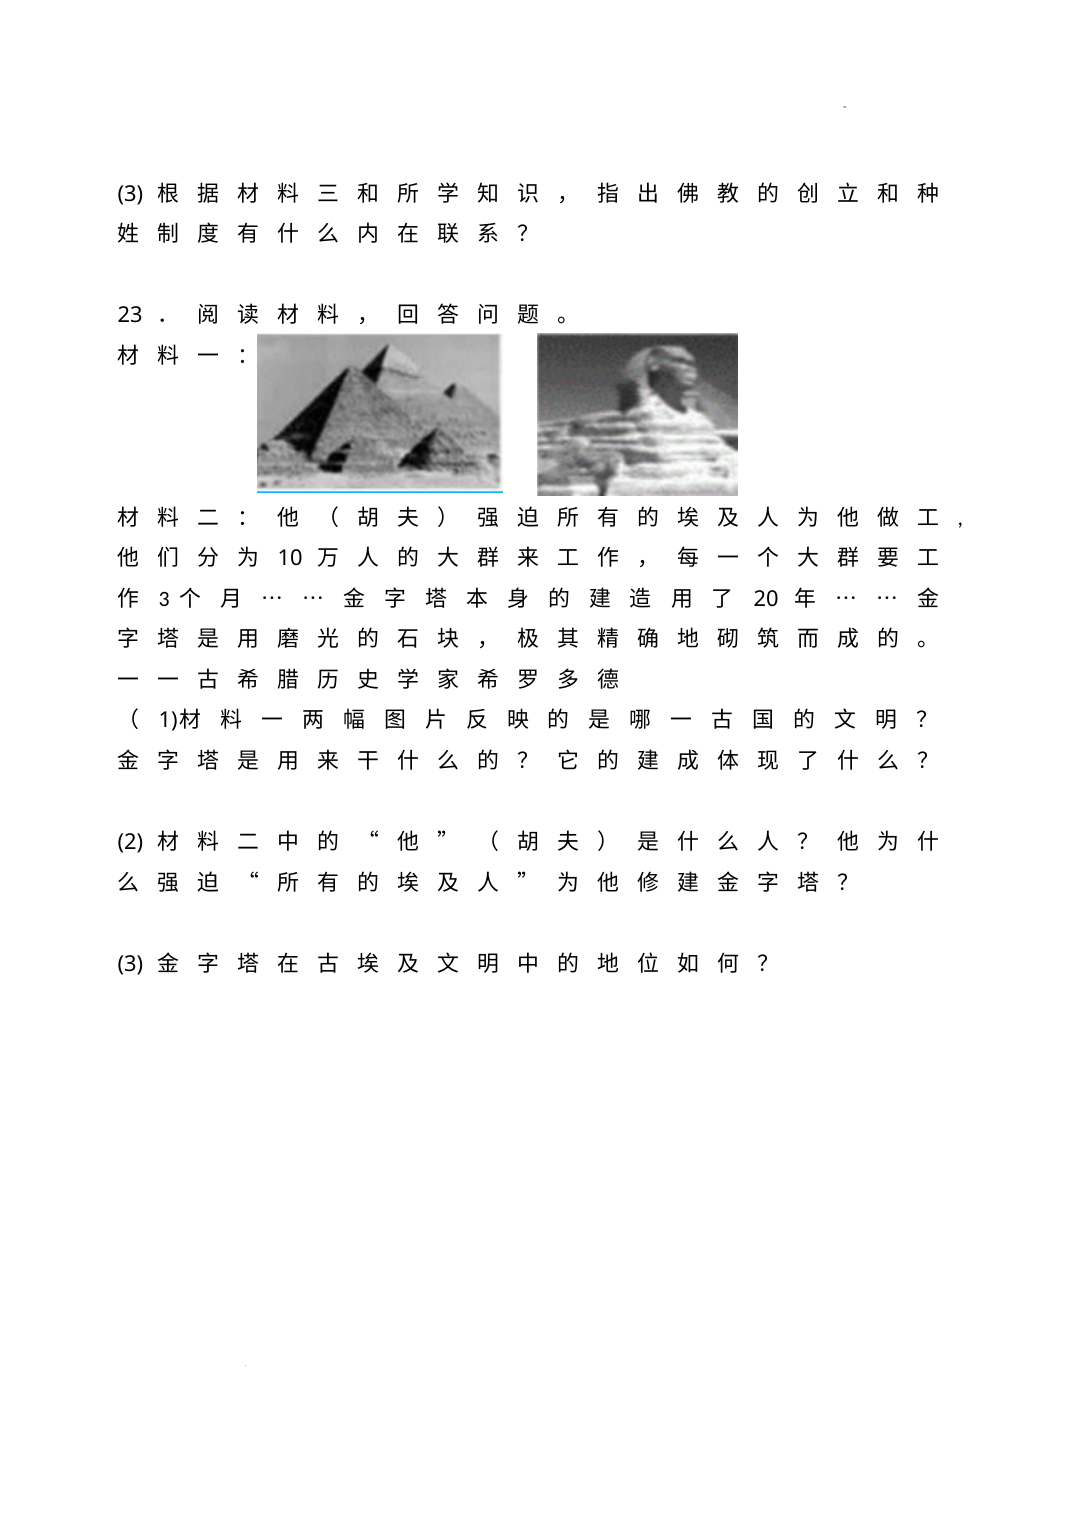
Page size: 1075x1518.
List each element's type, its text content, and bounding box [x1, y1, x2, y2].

text (3)金字塔在古埃及文明中的地位如何？ [117, 941, 957, 982]
picture [537, 374, 738, 495]
list (3)根据材料三和所学知识，指出佛教的创立和种姓制度有什么内在联系？ [117, 171, 957, 252]
text 材料二：他（胡夫）强迫所有的埃及人为他做工,他们分为10万人的大群来工作，每一个大群要工作3个月……金字塔本身的建造用了20年……金字塔是用磨光的石块，极其精确地砌筑而成的。 一一古希腊历史学家希罗多德 [117, 495, 957, 698]
text 23．阅读材料，回答问题。 [117, 293, 957, 333]
text (2)材料二中的“他”（胡夫）是什么人？他为什么强迫“所有的埃及人”为他修建金字塔？ [117, 819, 957, 901]
text （1)材料一两幅图片反映的是哪一古国的文明？金字塔是用来干什么的？它的建成体现了什么？ [117, 698, 957, 779]
picture [257, 374, 503, 491]
text 材料一： [117, 333, 957, 374]
